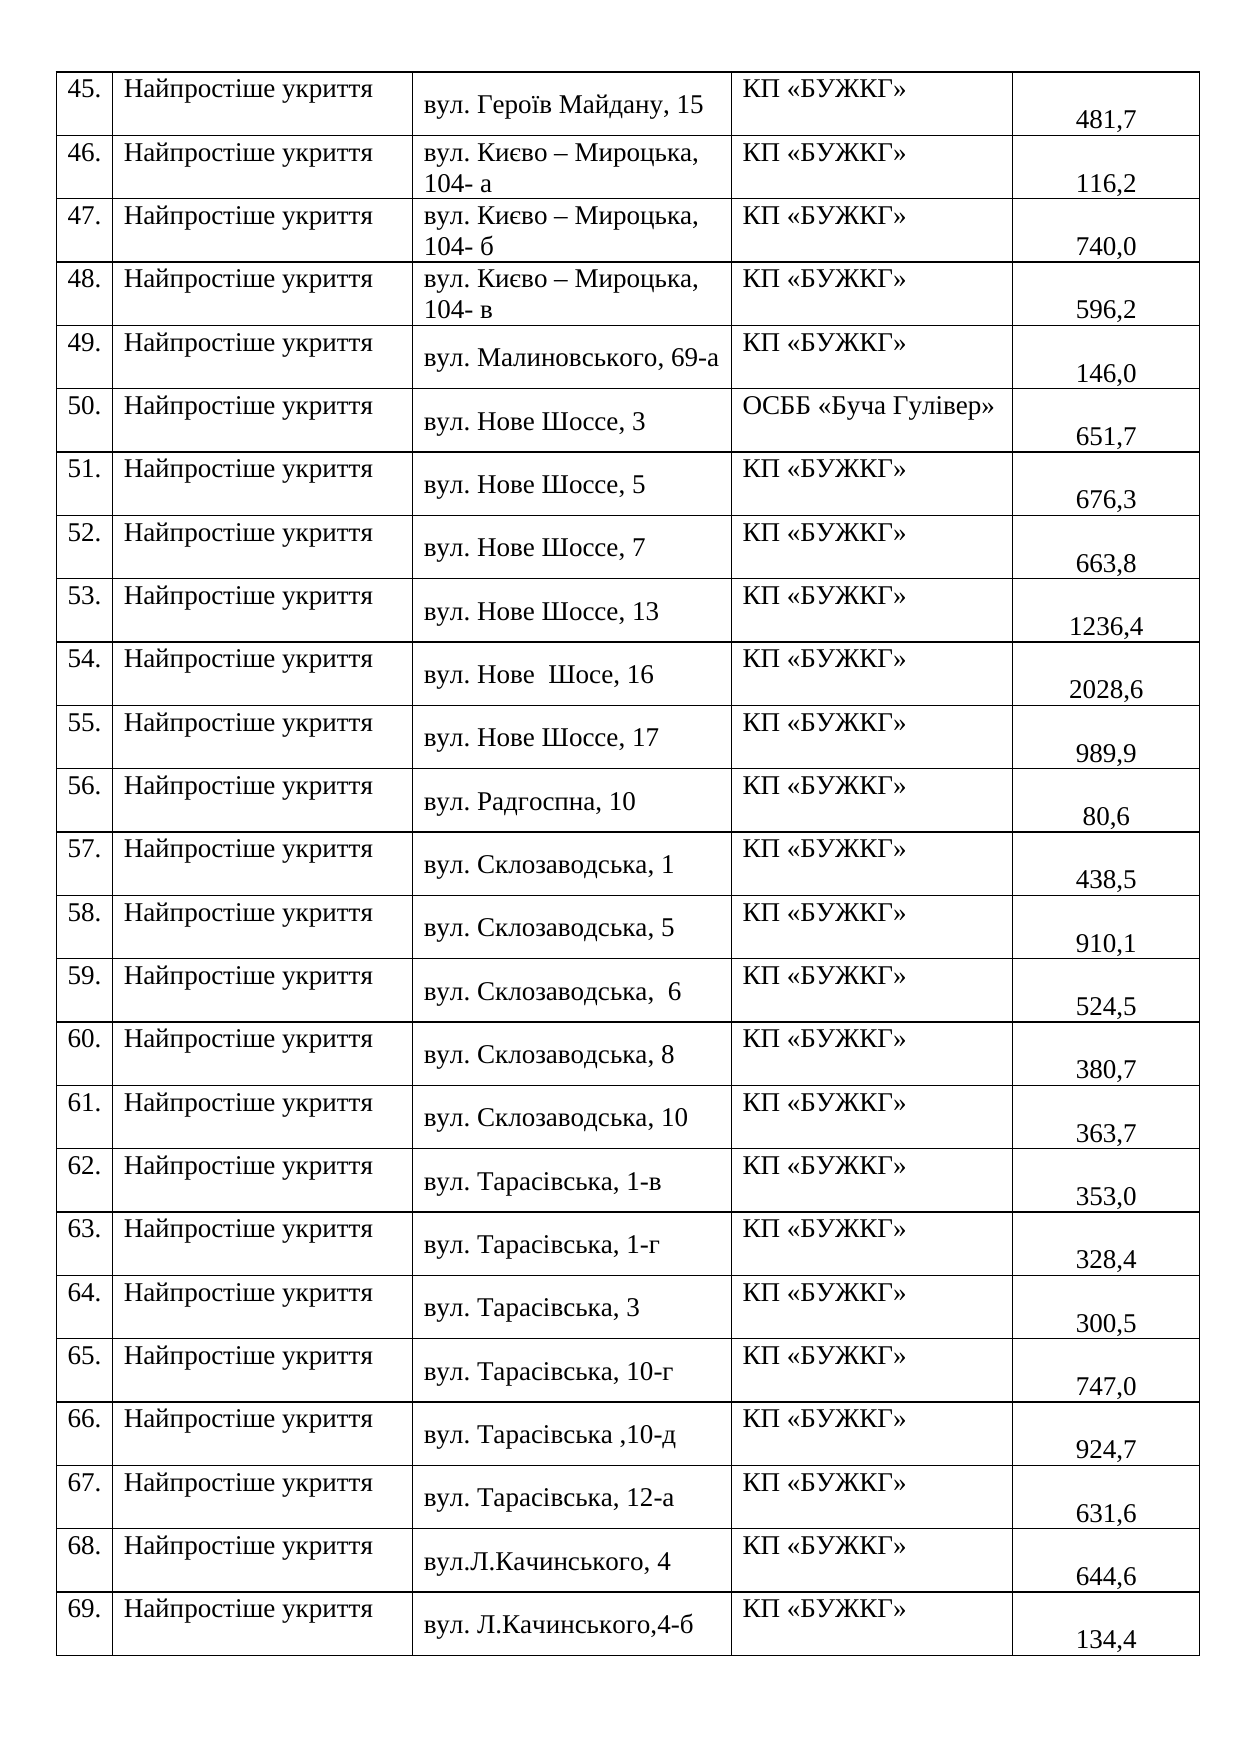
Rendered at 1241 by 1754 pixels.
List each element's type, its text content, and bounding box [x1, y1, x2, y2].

table_cell [57, 1529, 112, 1591]
table_cell КП «БУЖКГ» [732, 833, 1012, 895]
table_cell ОСББ «Буча Гулівер» [732, 389, 1012, 451]
table_cell КП «БУЖКГ» [732, 1213, 1012, 1275]
table_cell Найпростіше укриття [113, 1403, 412, 1465]
table_cell 146,0 [1013, 326, 1199, 388]
table_cell 651,7 [1013, 389, 1199, 451]
table_cell Найпростіше укриття [113, 579, 412, 641]
table_cell [57, 453, 112, 515]
table_cell [57, 326, 112, 388]
table_cell вул. Тарасівська, 1-в [413, 1149, 731, 1211]
table_cell вул. Склозаводська, 10 [413, 1086, 731, 1148]
table_cell [57, 1466, 112, 1528]
table_cell КП «БУЖКГ» [732, 516, 1012, 578]
table_cell вул. Тарасівська, 10-г [413, 1339, 731, 1401]
table_cell Найпростіше укриття [113, 136, 412, 198]
table_cell [57, 896, 112, 958]
table_cell [57, 833, 112, 895]
table_cell 134,4 [1013, 1593, 1199, 1655]
table_cell вул. Києво – Мироцька, 104- б [413, 199, 731, 261]
table_cell КП «БУЖКГ» [732, 1593, 1012, 1655]
table_cell вул. Нове Шоссе, 13 [413, 579, 731, 641]
table_cell 644,6 [1013, 1529, 1199, 1591]
table_cell КП «БУЖКГ» [732, 199, 1012, 261]
table_cell [57, 579, 112, 641]
table_cell вул. Л.Качинського,4-б [413, 1593, 731, 1655]
table_cell вул. Нове Шоссе, 7 [413, 516, 731, 578]
table_cell КП «БУЖКГ» [732, 959, 1012, 1021]
table_cell КП «БУЖКГ» [732, 453, 1012, 515]
table_cell Найпростіше укриття [113, 643, 412, 705]
table_cell КП «БУЖКГ» [732, 1466, 1012, 1528]
table_cell 989,9 [1013, 706, 1199, 768]
table_cell вул. Склозаводська, 5 [413, 896, 731, 958]
table_cell КП «БУЖКГ» [732, 1086, 1012, 1148]
table_cell Найпростіше укриття [113, 959, 412, 1021]
table_cell 910,1 [1013, 896, 1199, 958]
table_cell 380,7 [1013, 1023, 1199, 1085]
table_cell Найпростіше укриття [113, 896, 412, 958]
table_cell 676,3 [1013, 453, 1199, 515]
table_cell Найпростіше укриття [113, 1023, 412, 1085]
table_cell 353,0 [1013, 1149, 1199, 1211]
table_cell Найпростіше укриття [113, 199, 412, 261]
table_cell [57, 1086, 112, 1148]
table_cell [57, 1276, 112, 1338]
table_cell вул. Нове Шоссе, 5 [413, 453, 731, 515]
table_cell [57, 1593, 112, 1655]
table_cell Найпростіше укриття [113, 1086, 412, 1148]
table_cell 116,2 [1013, 136, 1199, 198]
table_cell КП «БУЖКГ» [732, 1149, 1012, 1211]
table_cell Найпростіше укриття [113, 1149, 412, 1211]
table_cell Найпростіше укриття [113, 389, 412, 451]
table_cell 663,8 [1013, 516, 1199, 578]
table_cell вул.Л.Качинського, 4 [413, 1529, 731, 1591]
table_cell Найпростіше укриття [113, 326, 412, 388]
table_cell КП «БУЖКГ» [732, 643, 1012, 705]
table_cell 2028,6 [1013, 643, 1199, 705]
table_cell КП «БУЖКГ» [732, 1023, 1012, 1085]
table_cell вул. Склозаводська, 8 [413, 1023, 731, 1085]
table_cell [57, 1403, 112, 1465]
table_cell Найпростіше укриття [113, 1339, 412, 1401]
table_cell [57, 516, 112, 578]
table_cell вул. Києво – Мироцька, 104- в [413, 263, 731, 325]
table_cell 631,6 [1013, 1466, 1199, 1528]
table_cell Найпростіше укриття [113, 1213, 412, 1275]
table_cell 300,5 [1013, 1276, 1199, 1338]
table_cell Найпростіше укриття [113, 769, 412, 831]
table_cell 747,0 [1013, 1339, 1199, 1401]
table_cell КП «БУЖКГ» [732, 769, 1012, 831]
table_cell [57, 1213, 112, 1275]
table_cell Найпростіше укриття [113, 1529, 412, 1591]
table_cell вул. Тарасівська, 12-а [413, 1466, 731, 1528]
table_cell КП «БУЖКГ» [732, 579, 1012, 641]
table_cell вул. Тарасівська, 1-г [413, 1213, 731, 1275]
table_cell 740,0 [1013, 199, 1199, 261]
table_cell вул. Нове Шоссе, 17 [413, 706, 731, 768]
table_cell [57, 263, 112, 325]
table_cell КП «БУЖКГ» [732, 326, 1012, 388]
table_cell [57, 136, 112, 198]
table_cell КП «БУЖКГ» [732, 1339, 1012, 1401]
table_cell КП «БУЖКГ» [732, 1403, 1012, 1465]
table_cell 481,7 [1013, 73, 1199, 135]
table_cell КП «БУЖКГ» [732, 896, 1012, 958]
table_cell Найпростіше укриття [113, 833, 412, 895]
table_cell вул. Радгоспна, 10 [413, 769, 731, 831]
table_cell 80,6 [1013, 769, 1199, 831]
table_cell Найпростіше укриття [113, 516, 412, 578]
table_cell вул. Малиновського, 69-а [413, 326, 731, 388]
table_cell [57, 769, 112, 831]
table_cell 924,7 [1013, 1403, 1199, 1465]
table_cell вул. Нове Шоссе, 3 [413, 389, 731, 451]
table_cell 438,5 [1013, 833, 1199, 895]
table_cell КП «БУЖКГ» [732, 706, 1012, 768]
table_cell [57, 1149, 112, 1211]
table_cell Найпростіше укриття [113, 1593, 412, 1655]
table_cell КП «БУЖКГ» [732, 1276, 1012, 1338]
table_cell вул. Тарасівська, 3 [413, 1276, 731, 1338]
table_cell вул. Тарасівська ,10-д [413, 1403, 731, 1465]
table_cell [57, 199, 112, 261]
table_cell [57, 1339, 112, 1401]
table_cell 1236,4 [1013, 579, 1199, 641]
table_cell [57, 1023, 112, 1085]
table_cell [57, 73, 112, 135]
table_cell 328,4 [1013, 1213, 1199, 1275]
table_cell [57, 643, 112, 705]
table_cell 524,5 [1013, 959, 1199, 1021]
table_cell вул. Склозаводська, 6 [413, 959, 731, 1021]
table_cell КП «БУЖКГ» [732, 1529, 1012, 1591]
table_cell [57, 959, 112, 1021]
table_cell [57, 389, 112, 451]
table_cell [57, 706, 112, 768]
table_cell вул. Нове Шосе, 16 [413, 643, 731, 705]
table_cell Найпростіше укриття [113, 1466, 412, 1528]
table_cell Найпростіше укриття [113, 1276, 412, 1338]
table_cell Найпростіше укриття [113, 263, 412, 325]
table_cell КП «БУЖКГ» [732, 136, 1012, 198]
table_cell вул. Києво – Мироцька, 104- а [413, 136, 731, 198]
table_cell 363,7 [1013, 1086, 1199, 1148]
table_cell 596,2 [1013, 263, 1199, 325]
table_cell Найпростіше укриття [113, 706, 412, 768]
table_cell Найпростіше укриття [113, 73, 412, 135]
table_cell вул. Героїв Майдану, 15 [413, 73, 731, 135]
table_cell Найпростіше укриття [113, 453, 412, 515]
table_cell КП «БУЖКГ» [732, 263, 1012, 325]
table_cell КП «БУЖКГ» [732, 73, 1012, 135]
table_cell вул. Склозаводська, 1 [413, 833, 731, 895]
